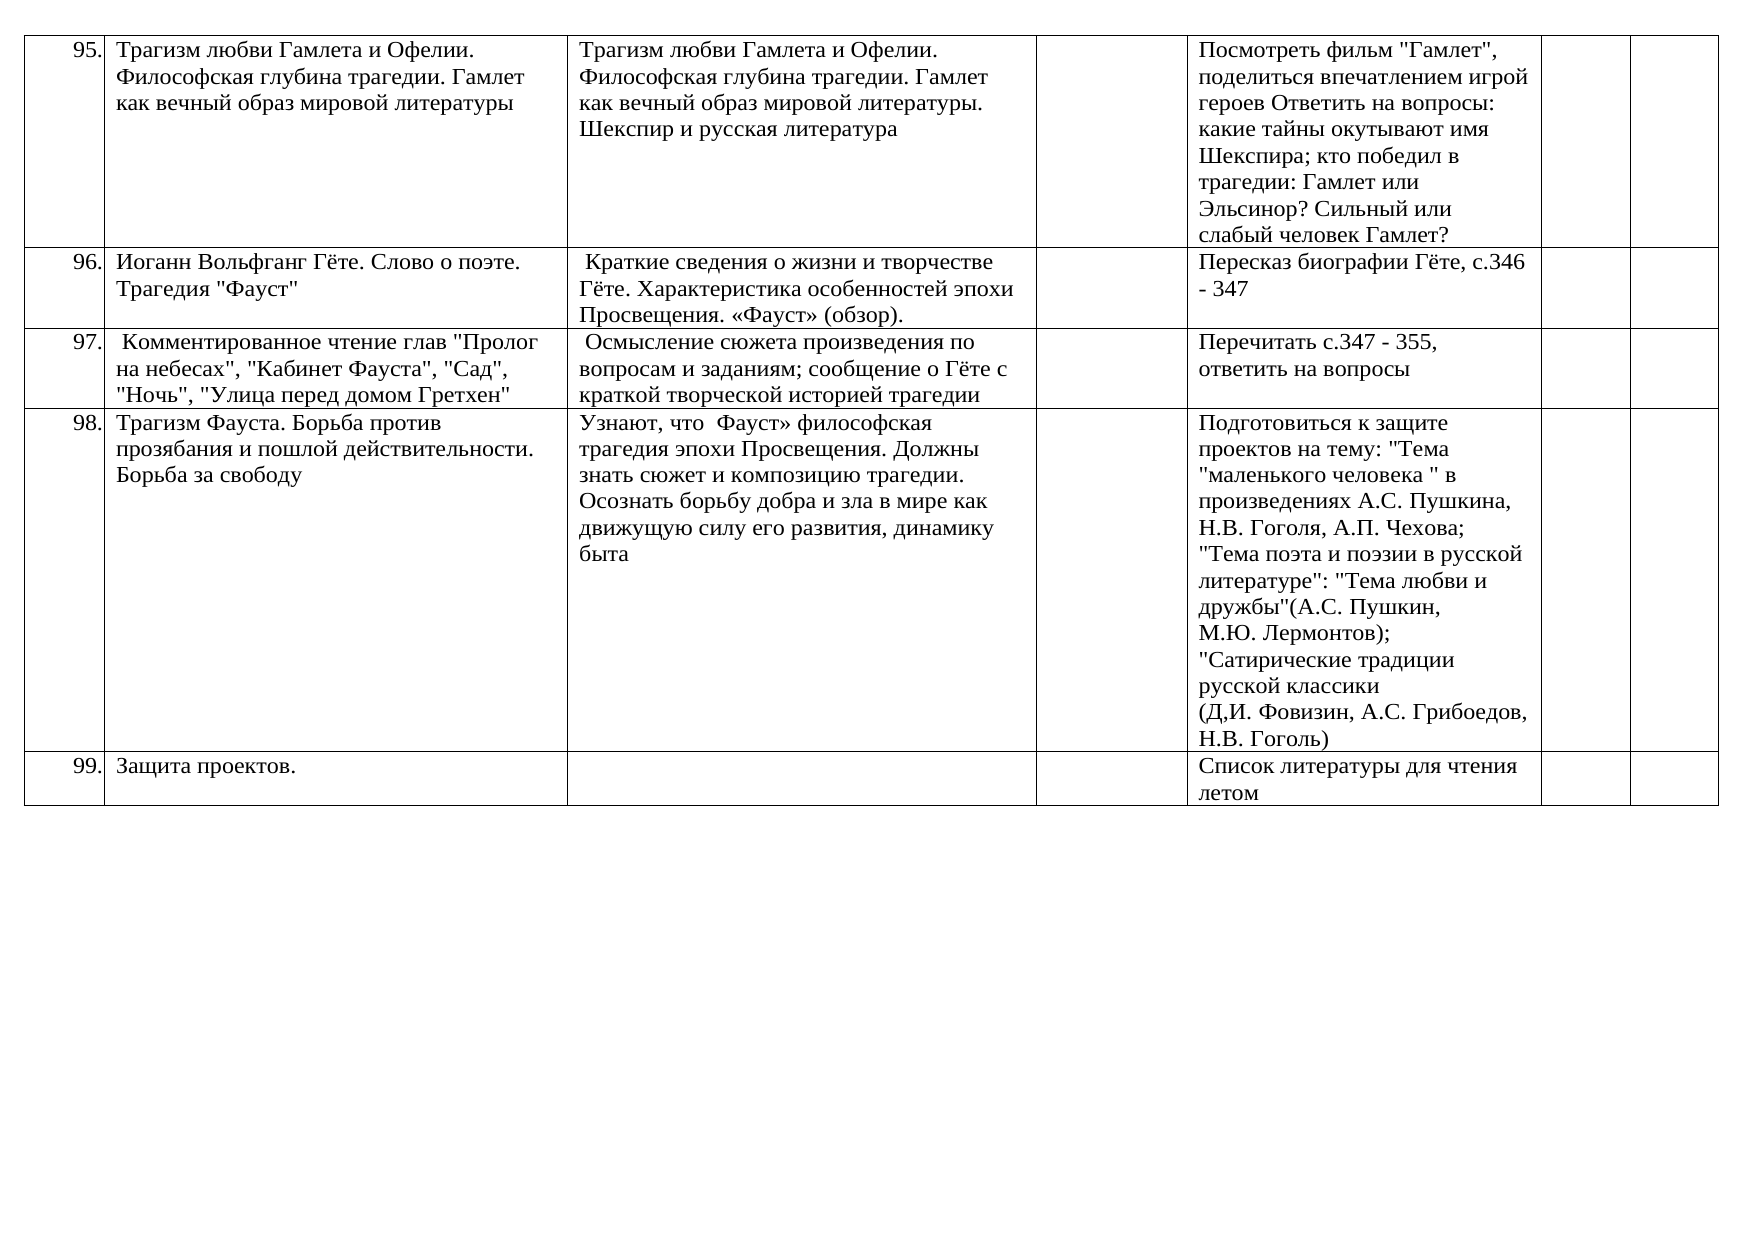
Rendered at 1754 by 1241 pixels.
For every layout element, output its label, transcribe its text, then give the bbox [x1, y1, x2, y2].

table_cell Комментированное чтение глав "Пролог на небесах", "Кабинет Фауста", "Сад", "Ночь", "Улица перед домом Гретхен" [105, 329, 567, 407]
table_cell [1542, 409, 1630, 751]
table_cell Узнают, что Фауст» философская трагедия эпохи Просвещения. Должны знать сюжет и композицию трагедии. Осознать борьбу добра и зла в мире как движущую силу его развития, динамику быта [568, 409, 1036, 751]
table_cell Осмысление сюжета произведения по вопросам и заданиям; сообщение о Гёте с краткой творческой историей трагедии [568, 329, 1036, 407]
table_cell [1037, 409, 1187, 751]
table_cell Перечитать с.347 - 355, ответить на вопросы [1188, 329, 1541, 407]
table_cell Трагизм любви Гамлета и Офелии. Философская глубина трагедии. Гамлет как вечный образ мировой литературы. Шекспир и русская литература [568, 36, 1036, 247]
table_cell Трагизм любви Гамлета и Офелии. Философская глубина трагедии. Гамлет как вечный образ мировой литературы [105, 36, 567, 247]
table_cell [1631, 409, 1718, 751]
table_cell [25, 329, 104, 407]
table_cell Иоганн Вольфганг Гёте. Слово о поэте. Трагедия "Фауст" [105, 248, 567, 327]
table_cell [1631, 36, 1718, 247]
table_cell [1037, 36, 1187, 247]
table_cell Подготовиться к защите проектов на тему: "Тема "маленького человека " в произведениях А.С. Пушкина, Н.В. Гоголя, А.П. Чехова; "Тема поэта и поэзии в русской литературе": "Тема любви и дружбы"(А.С. Пушкин, М.Ю. Лермонтов); "Сатирические традиции русской классики (Д,И. Фовизин, А.С. Грибоедов, Н.В. Гоголь) [1188, 409, 1541, 751]
table_cell [1542, 329, 1630, 407]
table_cell [25, 409, 104, 751]
table_cell [1542, 752, 1630, 805]
table_cell [1037, 329, 1187, 407]
table_cell [1037, 752, 1187, 805]
table_cell Трагизм Фауста. Борьба против прозябания и пошлой действительности. Борьба за свободу [105, 409, 567, 751]
table_cell [25, 36, 104, 247]
table_cell [1631, 248, 1718, 327]
table_cell [1631, 752, 1718, 805]
table_cell Защита проектов. [105, 752, 567, 805]
table_cell [1542, 248, 1630, 327]
table_cell [1631, 329, 1718, 407]
table_cell [25, 248, 104, 327]
table_cell [1542, 36, 1630, 247]
table_cell Посмотреть фильм "Гамлет", поделиться впечатлением игрой героев Ответить на вопросы: какие тайны окутывают имя Шекспира; кто победил в трагедии: Гамлет или Эльсинор? Сильный или слабый человек Гамлет? [1188, 36, 1541, 247]
table_cell Пересказ биографии Гёте, с.346 - 347 [1188, 248, 1541, 327]
table_cell Краткие сведения о жизни и творчестве Гёте. Характеристика особенностей эпохи Просвещения. «Фауст» (обзор). [568, 248, 1036, 327]
table_cell Список литературы для чтения летом [1188, 752, 1541, 805]
table_cell [568, 752, 1036, 805]
table_cell [1037, 248, 1187, 327]
table_cell [25, 752, 104, 805]
